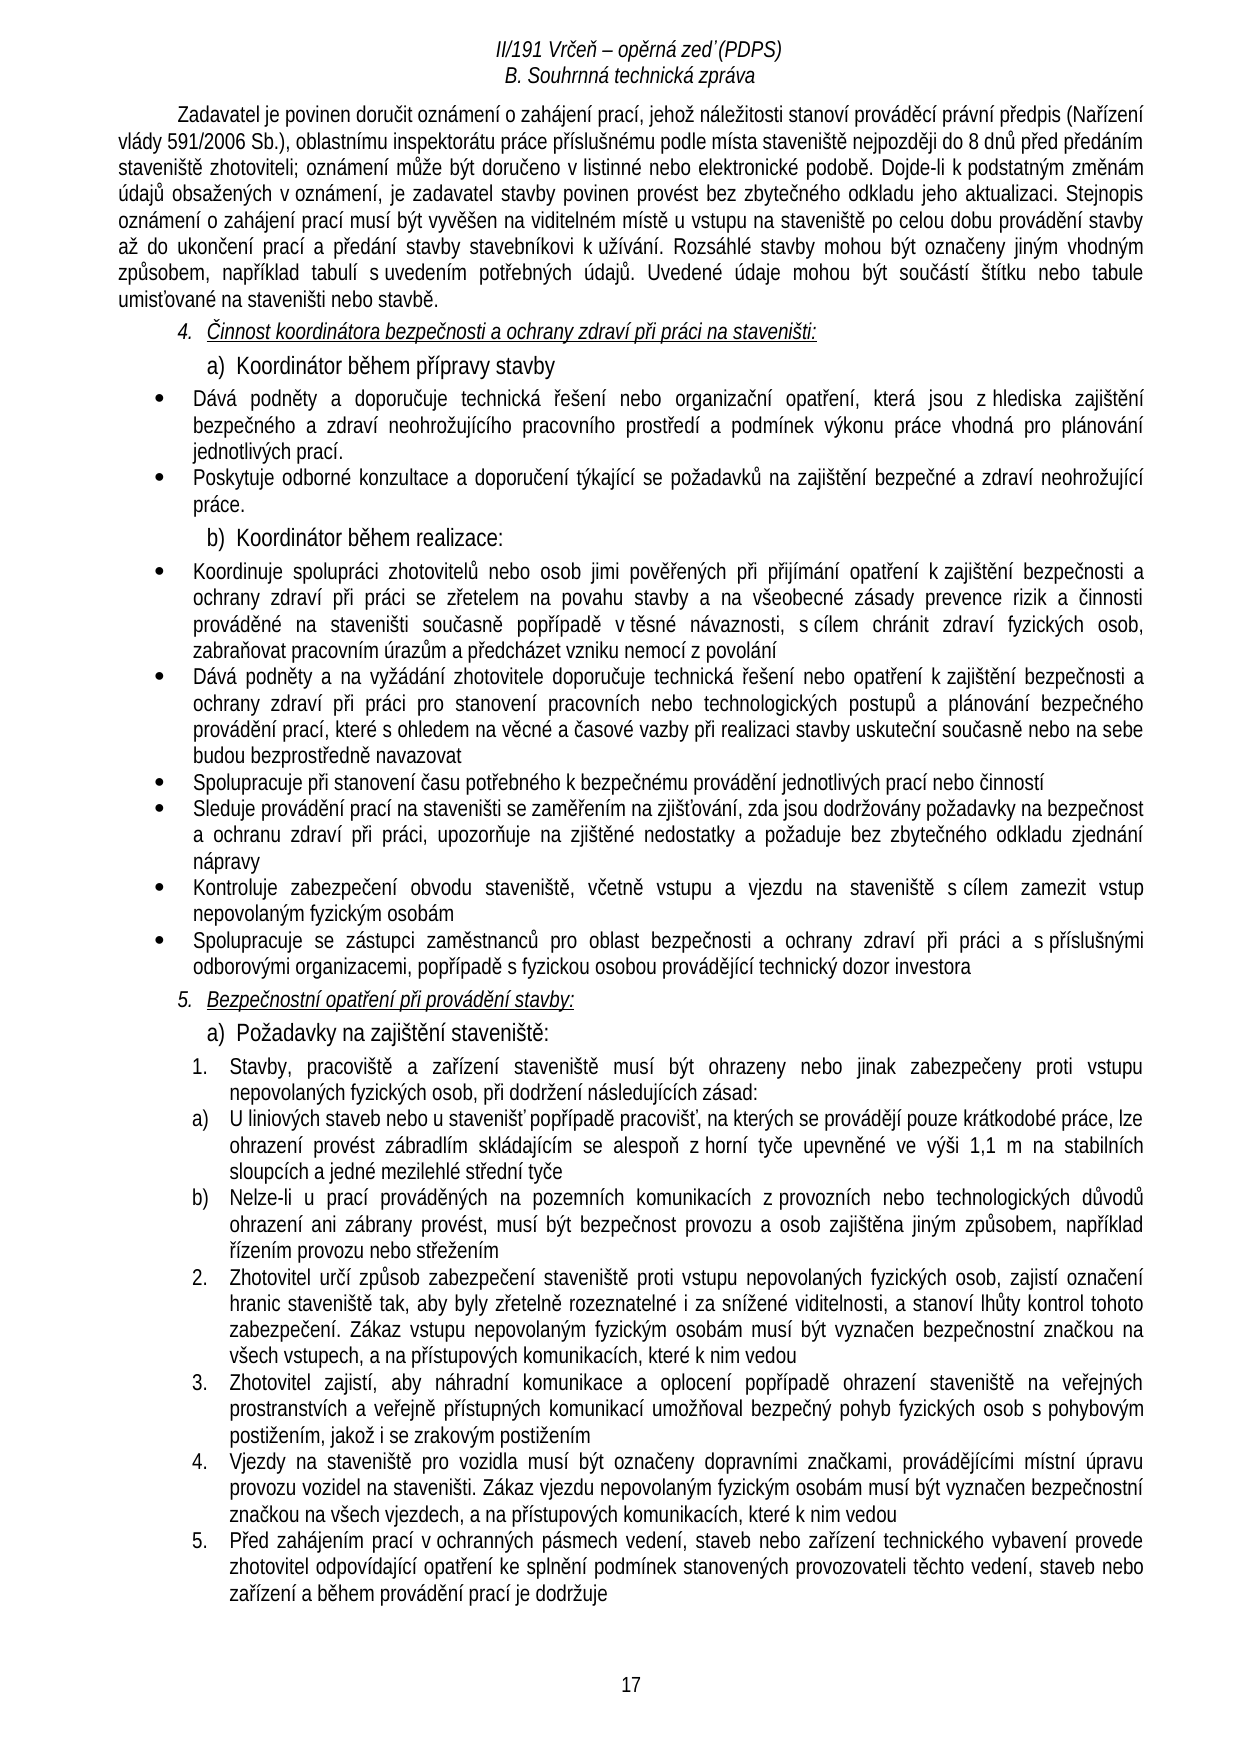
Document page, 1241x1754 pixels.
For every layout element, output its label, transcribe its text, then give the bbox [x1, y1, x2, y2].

list Zhotovitel určí způsob zabezpečení staveniště proti vstupu nepovolaných fyzických osob, zajistí označení hranic staveniště tak, aby byly zřetelně rozeznatelné i za snížené viditelnosti, a stanoví lhůty kontrol tohoto zabezpečení. Zákaz vstupu nepovolaným fyzickým osobám musí být vyznačen bezpečnostní značkou na všech vstupech, a na přístupových komunikacích, které k nim vedou [192, 1263, 1144, 1369]
list Vjezdy na staveniště pro vozidla musí být označeny dopravními značkami, provádějícími místní úpravu provozu vozidel na staveništi. Zákaz vjezdu nepovolaným fyzickým osobám musí být vyznačen bezpečnostní značkou na všech vjezdech, a na přístupových komunikacích, které k nim vedou [192, 1448, 1144, 1527]
list Zhotovitel zajistí, aby náhradní komunikace a oplocení popřípadě ohrazení staveniště na veřejných prostranstvích a veřejně přístupných komunikací umožňoval bezpečný pohyb fyzických osob s pohybovým postižením, jakož i se zrakovým postižením [192, 1369, 1144, 1448]
text Bezpečnostní opatření při provádění stavby: [177, 986, 1144, 1012]
list U liniových staveb nebo u stavenišť popřípadě pracovišť, na kterých se provádějí pouze krátkodobé práce, lze ohrazení provést zábradlím skládajícím se alespoň z horní tyče upevněné ve výši 1,1 m na stabilních sloupcích a jedné mezilehlé střední tyče [192, 1105, 1144, 1184]
text Kontroluje zabezpečení obvodu staveniště, včetně vstupu a vjezdu na staveniště s cílem zamezit vstup nepovolaným fyzickým osobám [155, 874, 1144, 927]
text Poskytuje odborné konzultace a doporučení týkající se požadavků na zajištění bezpečné a zdraví neohrožující práce. [155, 464, 1144, 517]
text Koordinátor během realizace: [207, 523, 1144, 552]
text Činnost koordinátora bezpečnosti a ochrany zdraví při práci na staveništi: [177, 318, 1144, 345]
text Sleduje provádění prací na staveništi se zaměřením na zjišťování, zda jsou dodržovány požadavky na bezpečnost a ochranu zdraví při práci, upozorňuje na zjištěné nedostatky a požaduje bez zbytečného odkladu zjednání nápravy [155, 795, 1144, 874]
text Dává podněty a doporučuje technická řešení nebo organizační opatření, která jsou z hlediska zajištění bezpečného a zdraví neohrožujícího pracovního prostředí a podmínek výkonu práce vhodná pro plánování jednotlivých prací. [155, 385, 1144, 464]
text Koordinátor během přípravy stavby [207, 351, 1144, 379]
text Dává podněty a na vyžádání zhotovitele doporučuje technická řešení nebo opatření k zajištění bezpečnosti a ochrany zdraví při práci pro stanovení pracovních nebo technologických postupů a plánování bezpečného provádění prací, které s ohledem na věcné a časové vazby při realizaci stavby uskuteční současně nebo na sebe budou bezprostředně navazovat [155, 663, 1144, 769]
list Stavby, pracoviště a zařízení staveniště musí být ohrazeny nebo jinak zabezpečeny proti vstupu nepovolaných fyzických osob, při dodržení následujících zásad: [192, 1053, 1144, 1105]
list Nelze-li u prací prováděných na pozemních komunikacích z provozních nebo technologických důvodů ohrazení ani zábrany provést, musí být bezpečnost provozu a osob zajištěna jiným způsobem, například řízením provozu nebo střežením [192, 1184, 1144, 1263]
text Spolupracuje se zástupci zaměstnanců pro oblast bezpečnosti a ochrany zdraví při práci a s příslušnými odborovými organizacemi, popřípadě s fyzickou osobou provádějící technický dozor investora [155, 927, 1144, 979]
text Zadavatel je povinen doručit oznámení o zahájení prací, jehož náležitosti stanoví prováděcí právní předpis (Nařízení vlády 591/2006 Sb.), oblastnímu inspektorátu práce příslušnému podle místa staveniště nejpozději do 8 dnů před předáním staveniště zhotoviteli; oznámení může být doručeno v listinné nebo elektronické podobě. Dojde-li k podstatným změnám údajů obsažených v oznámení, je zadavatel stavby povinen provést bez zbytečného odkladu jeho aktualizaci. Stejnopis oznámení o zahájení prací musí být vyvěšen na viditelném místě u vstupu na staveniště po celou dobu provádění stavby až do ukončení prací a předání stavby stavebníkovi k užívání. Rozsáhlé stavby mohou být označeny jiným vhodným způsobem, například tabulí s uvedením potřebných údajů. Uvedené údaje mohou být součástí štítku nebo tabule umisťované na staveništi nebo stavbě. [118, 101, 1144, 312]
list Před zahájením prací v ochranných pásmech vedení, staveb nebo zařízení technického vybavení provede zhotovitel odpovídající opatření ke splnění podmínek stanovených provozovateli těchto vedení, staveb nebo zařízení a během provádění prací je dodržuje [192, 1527, 1144, 1606]
text Koordinuje spolupráci zhotovitelů nebo osob jimi pověřených při přijímání opatření k zajištění bezpečnosti a ochrany zdraví při práci se zřetelem na povahu stavby a na všeobecné zásady prevence rizik a činnosti prováděné na staveništi současně popřípadě v těsné návaznosti, s cílem chránit zdraví fyzických osob, zabraňovat pracovním úrazům a předcházet vzniku nemocí z povolání [155, 558, 1144, 663]
text Spolupracuje při stanovení času potřebného k bezpečnému provádění jednotlivých prací nebo činností [155, 769, 1144, 795]
text Požadavky na zajištění staveniště: [207, 1018, 1144, 1047]
